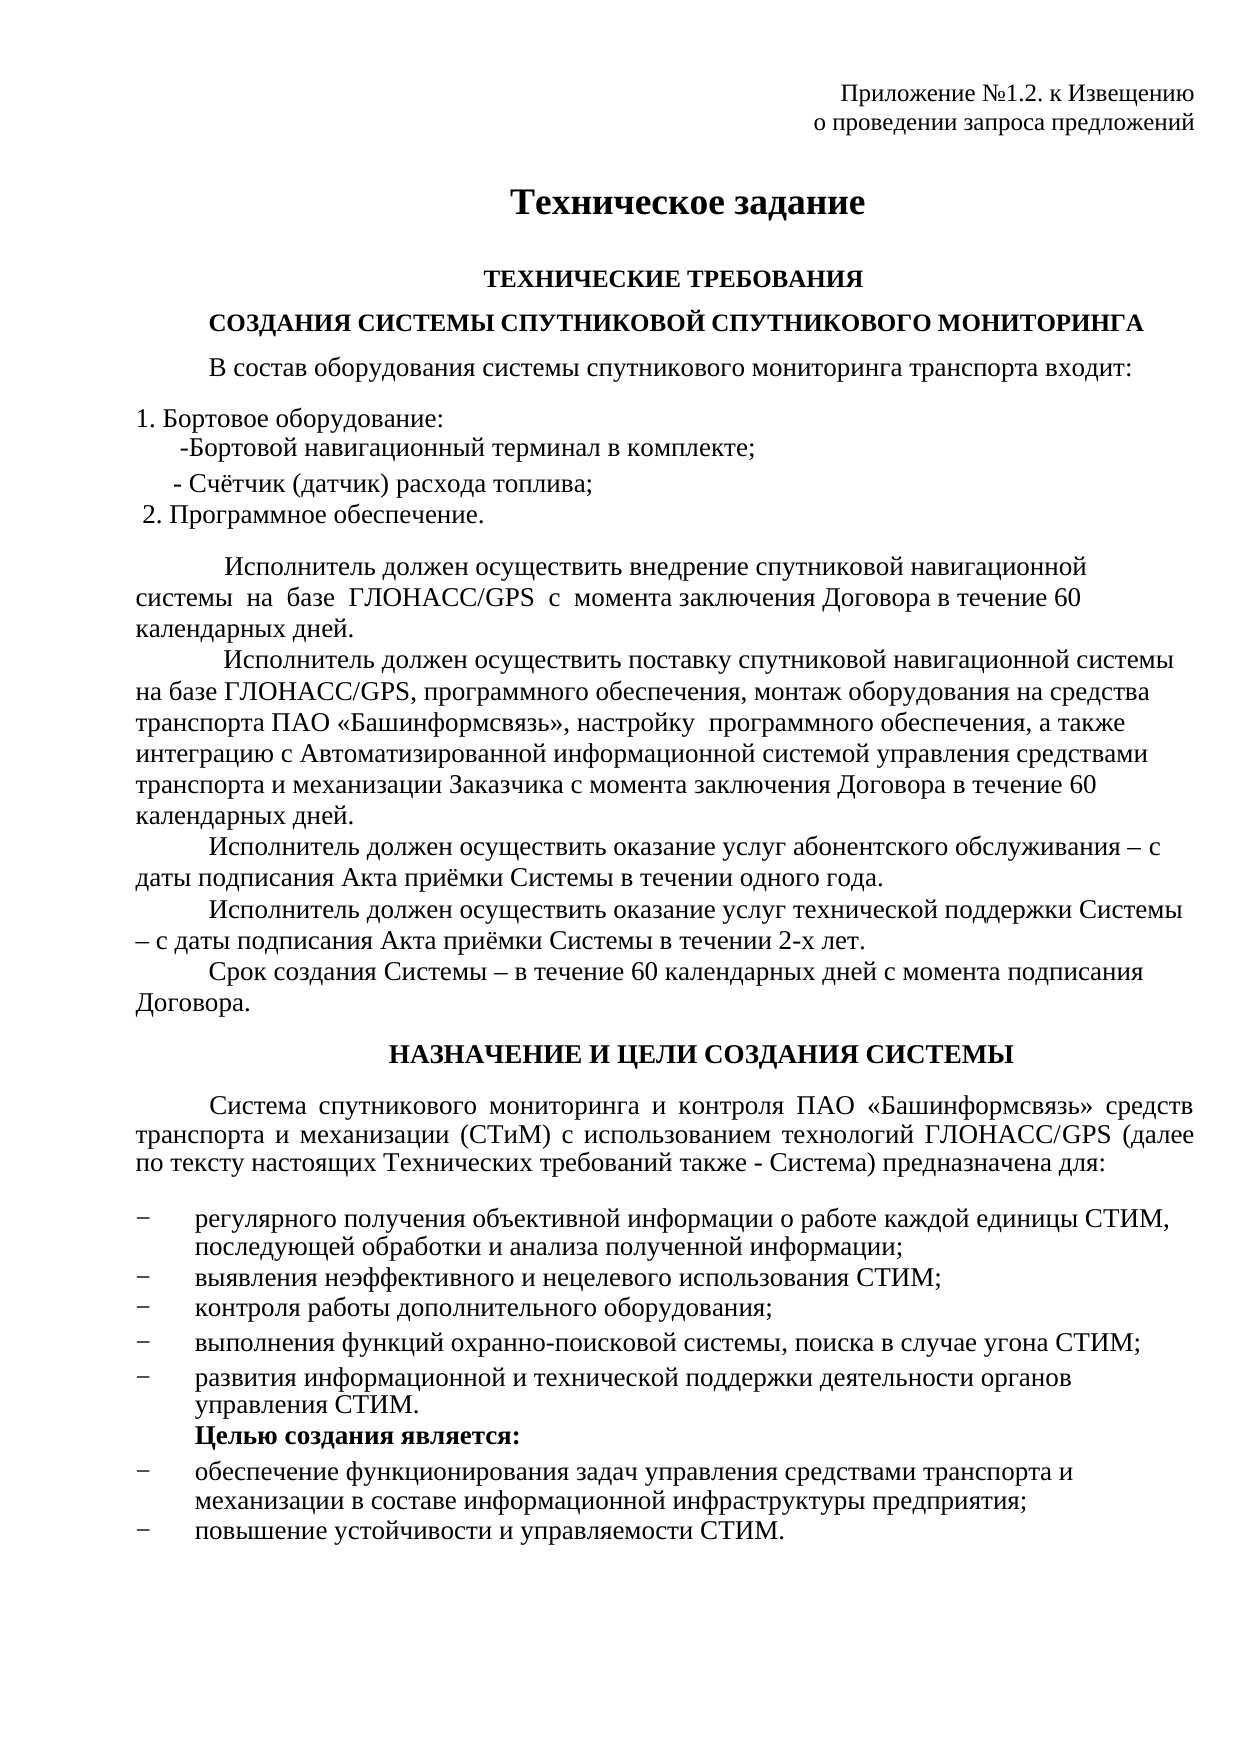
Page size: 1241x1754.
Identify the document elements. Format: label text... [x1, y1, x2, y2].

text -Бортовой навигационный терминал в комплекте; [173, 434, 1194, 462]
text Срок создания Системы – в течение 60 календарных дней с момента подписания Договора. [135, 955, 1194, 1017]
list выявления неэффективного и нецелевого использования СТИМ; [135, 1261, 1194, 1292]
text о проведении запроса предложений [181, 107, 1194, 136]
text НАЗНАЧЕНИЕ И ЦЕЛИ СОЗДАНИЯ СИСТЕМЫ [208, 1039, 1194, 1070]
text 1. Бортовое оборудование: [135, 405, 773, 434]
list контроля работы дополнительного оборудования; [135, 1292, 1194, 1323]
text Исполнитель должен осуществить внедрение спутниковой навигационной системы на базе ГЛОНАСС/GPS с момента заключения Договора в течение 60 календарных дней. [135, 550, 1194, 643]
text Исполнитель должен осуществить оказание услуг технической поддержки Системы – с даты подписания Акта приёмки Системы в течении 2-х лет. [135, 893, 1194, 955]
text 2. Программное обеспечение. [135, 498, 1194, 529]
text Исполнитель должен осуществить поставку спутниковой навигационной системы на базе ГЛОНАСС/GPS, программного обеспечения, монтаж оборудования на средства транспорта ПАО «Башинформсвязь», настройку программного обеспечения, а также интеграцию с Автоматизированной информационной системой управления средствами транспорта и механизации Заказчика с момента заключения Договора в течение 60 календарных дней. [135, 643, 1194, 830]
text Исполнитель должен осуществить оказание услуг абонентского обслуживания – с даты подписания Акта приёмки Системы в течении одного года. [135, 830, 1194, 893]
text Приложение №1.2. к Извещению [181, 78, 1194, 107]
text Целью создания является: [194, 1420, 1194, 1451]
list развития информационной и технической поддержки деятельности органов управления СТИМ. [135, 1364, 1194, 1420]
text В состав оборудования системы спутникового мониторинга транспорта входит: [208, 351, 1194, 383]
list выполнения функций охранно-поисковой системы, поиска в случае угона СТИМ; [135, 1330, 1194, 1357]
text ТЕХНИЧЕСКИЕ ТРЕБОВАНИЯ [483, 264, 1194, 292]
list регулярного получения объективной информации о работе каждой единицы СТИМ, последующей обработки и анализа полученной информации; [135, 1205, 1194, 1261]
text Система спутникового мониторинга и контроля ПАО «Башинформсвязь» средств транспорта и механизации (СТиМ) с использованием технологий ГЛОНАСС/GPS (далее по тексту настоящих Технических требований также - Система) предназначена для: [135, 1091, 1194, 1178]
text - Счётчик (датчик) расхода топлива; [173, 469, 644, 498]
text Техническое задание [181, 179, 1194, 222]
list повышение устойчивости и управляемости СТИМ. [135, 1515, 1194, 1546]
list обеспечение функционирования задач управления средствами транспорта и механизации в составе информационной инфраструктуры предприятия; [135, 1458, 1194, 1515]
text СОЗДАНИЯ СИСТЕМЫ СПУТНИКОВОЙ СПУТНИКОВОГО МОНИТОРИНГА [208, 308, 1194, 337]
